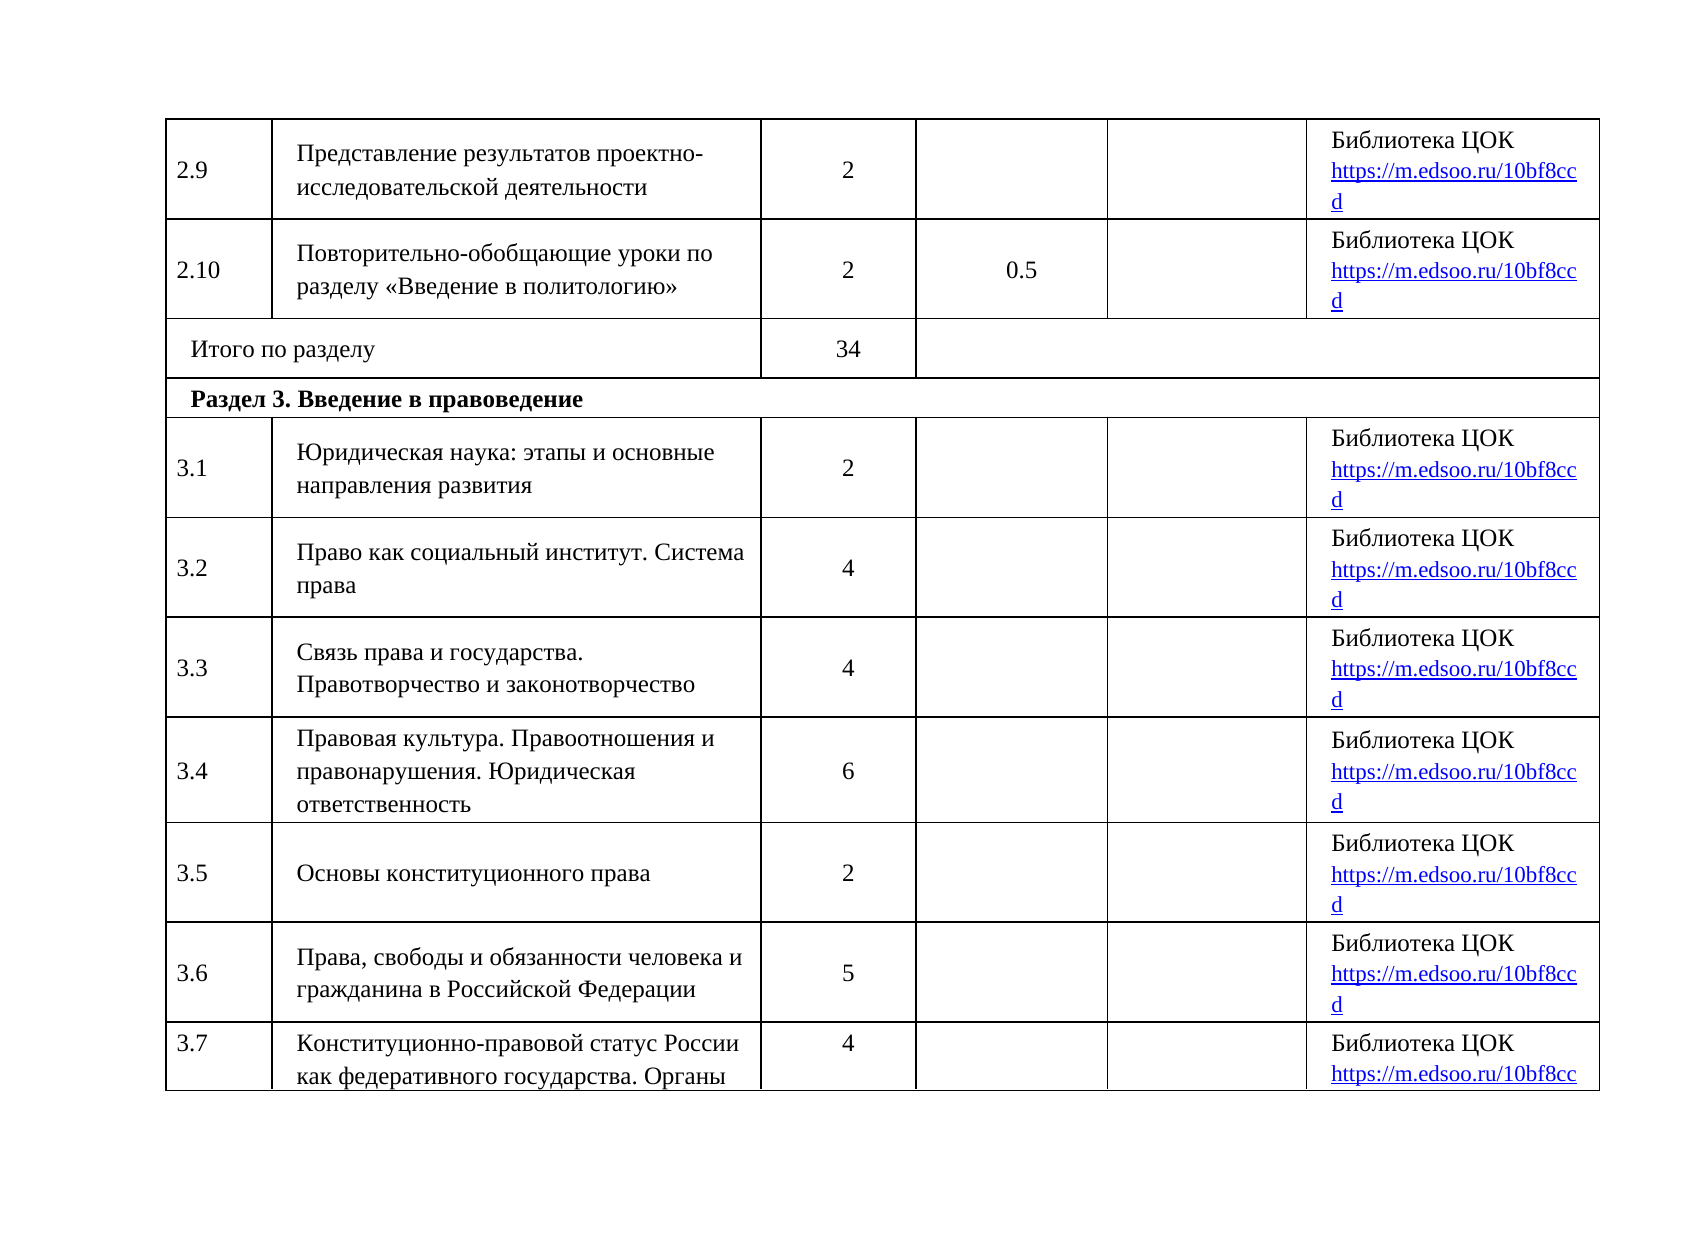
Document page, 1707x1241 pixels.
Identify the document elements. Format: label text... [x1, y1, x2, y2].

table_cell 3.7 [167, 1023, 271, 1089]
table_cell 4 [762, 618, 915, 716]
table_cell [917, 319, 1599, 377]
table_cell Библиотека ЦОК https://m.edsoo.ru/10bf8ccd [1307, 923, 1599, 1021]
table_cell Библиотека ЦОК https://m.edsoo.ru/10bf8ccd [1307, 823, 1599, 921]
table_cell 4 [762, 518, 915, 616]
table_cell Связь права и государства. Правотворчество и законотворчество [273, 618, 760, 716]
table_cell [1108, 923, 1306, 1021]
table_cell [1307, 1023, 1599, 1089]
table_cell [917, 1023, 1107, 1089]
table_cell [1108, 618, 1306, 716]
table_cell Библиотека ЦОК https://m.edsoo.ru/10bf8ccd [1307, 718, 1599, 821]
table_cell 4 [762, 1023, 915, 1089]
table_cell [1307, 120, 1599, 218]
table_cell 2 [762, 120, 915, 218]
table_cell Библиотека ЦОК https://m.edsoo.ru/10bf8ccd [1307, 518, 1599, 616]
table_cell Итого по разделу [167, 319, 760, 377]
table_cell 3.3 [167, 618, 271, 716]
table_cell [273, 1023, 760, 1089]
table_cell [1108, 1023, 1306, 1089]
table_cell [1108, 718, 1306, 821]
table_cell [1108, 220, 1306, 318]
table_cell Права, свободы и обязанности человека и гражданина в Российской Федерации [273, 923, 760, 1021]
table_cell Библиотека ЦОК https://m.edsoo.ru/10bf8ccd [1307, 418, 1599, 516]
table_cell [917, 120, 1107, 218]
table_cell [1307, 220, 1599, 318]
table_cell [917, 618, 1107, 716]
table_cell Основы конституционного права [273, 823, 760, 921]
table_cell Представление результатов проектно-исследовательской деятельности [273, 120, 760, 218]
table_cell [917, 718, 1107, 821]
table_cell [917, 923, 1107, 1021]
table_cell 3.2 [167, 518, 271, 616]
table_cell [1108, 418, 1306, 516]
table_cell [917, 418, 1107, 516]
table_cell 2.9 [167, 120, 271, 218]
table_cell [917, 518, 1107, 616]
table_cell [1108, 120, 1306, 218]
table_cell Раздел 3. Введение в правоведение [167, 379, 1599, 417]
table_cell 2 [762, 823, 915, 921]
table_cell 2 [762, 220, 915, 318]
table_cell 5 [762, 923, 915, 1021]
table_cell 3.4 [167, 718, 271, 821]
table_cell [1108, 823, 1306, 921]
table_cell [1108, 518, 1306, 616]
table_cell 34 [762, 319, 915, 377]
table_cell 0.5 [917, 220, 1107, 318]
table_cell 3.1 [167, 418, 271, 516]
table_cell Повторительно-обобщающие уроки по разделу «Введение в политологию» [273, 220, 760, 318]
table_cell 3.5 [167, 823, 271, 921]
table_cell 6 [762, 718, 915, 821]
table_cell 3.6 [167, 923, 271, 1021]
table_cell 2 [762, 418, 915, 516]
table_cell Юридическая наука: этапы и основные направления развития [273, 418, 760, 516]
table_cell Библиотека ЦОК https://m.edsoo.ru/10bf8ccd [1307, 618, 1599, 716]
table_cell Право как социальный институт. Система права [273, 518, 760, 616]
table_cell Правовая культура. Правоотношения и правонарушения. Юридическая ответственность [273, 718, 760, 821]
table_cell [917, 823, 1107, 921]
table_cell 2.10 [167, 220, 271, 318]
